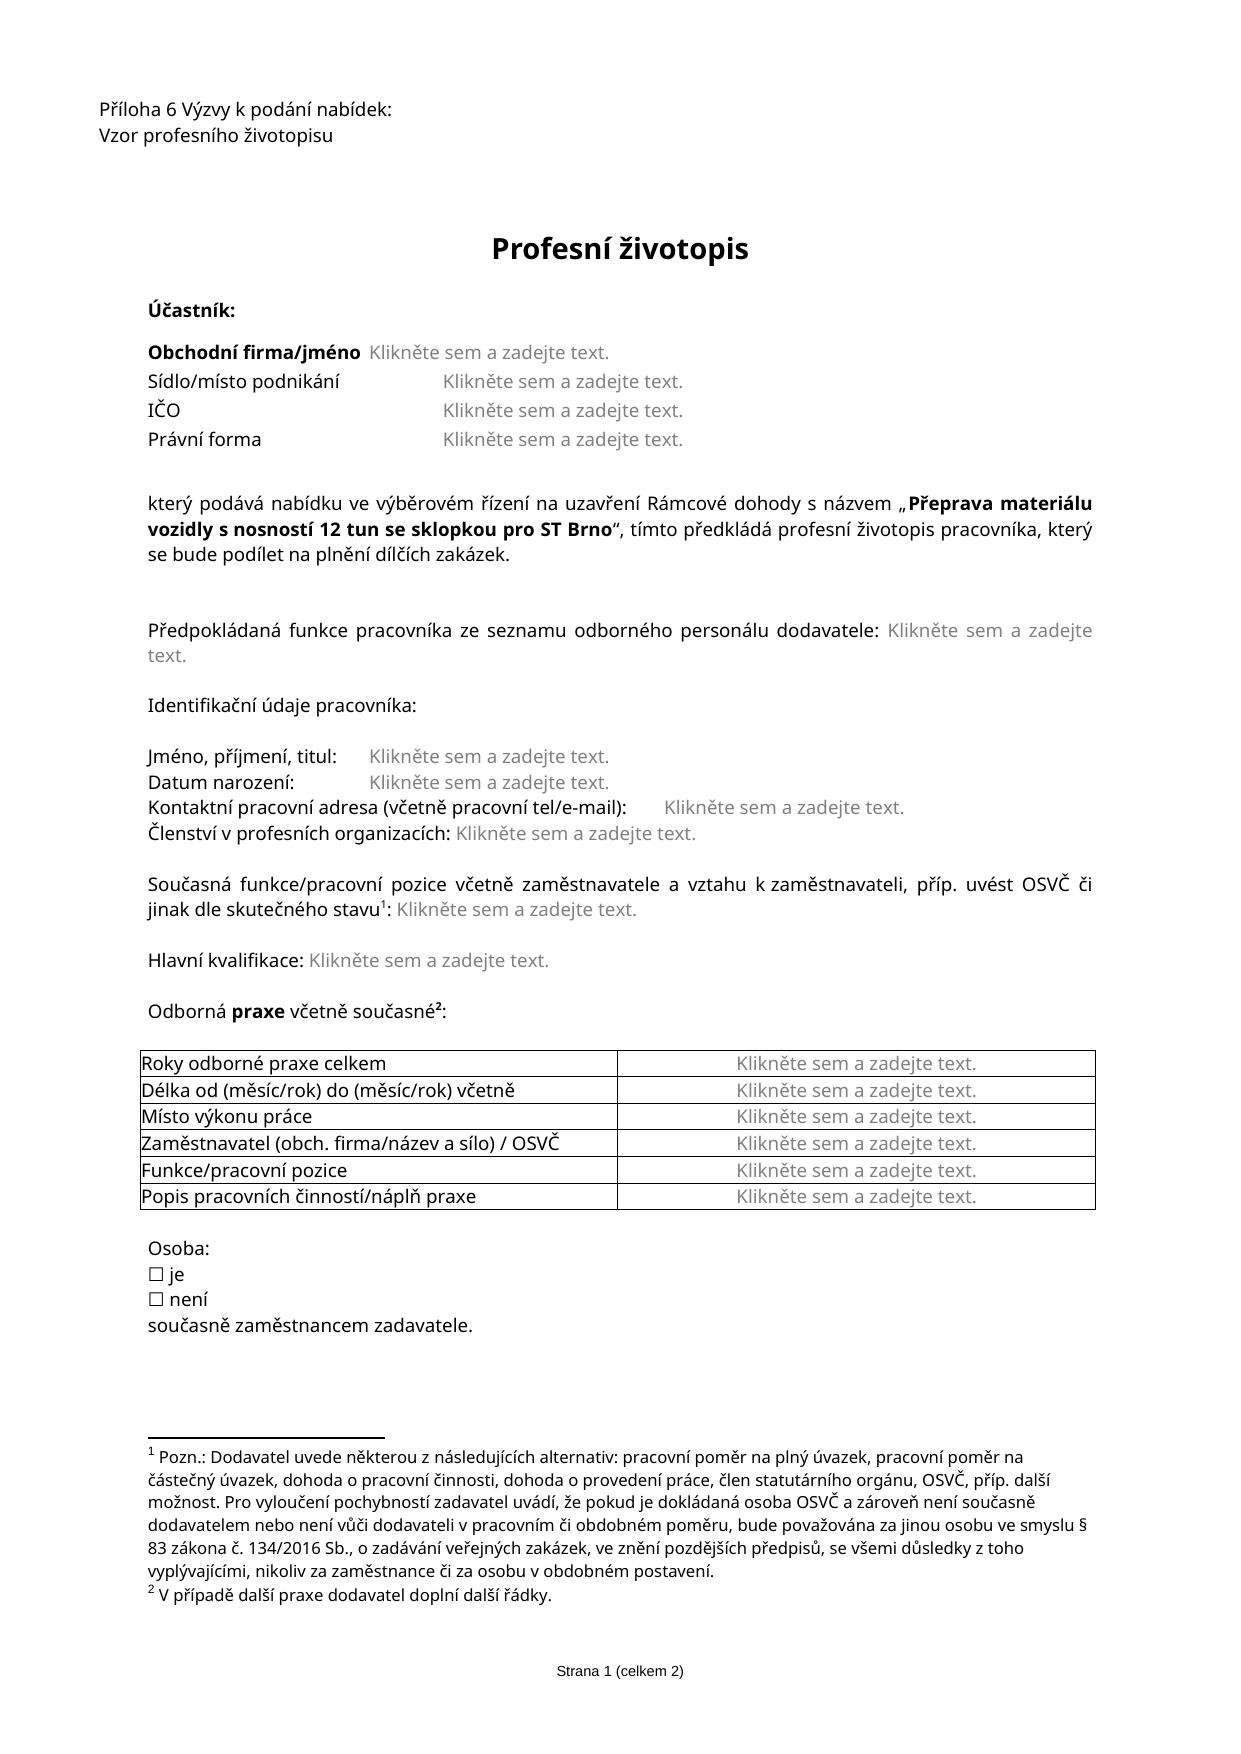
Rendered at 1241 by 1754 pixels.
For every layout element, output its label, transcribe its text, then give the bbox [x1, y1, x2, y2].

text Současná funkce/pracovní pozice včetně zaměstnavatele a vztahu k zaměstnavateli, příp. uvést OSVČ či jinak dle skutečného stavu: [148, 871, 1093, 922]
text Účastník: [148, 293, 1093, 324]
table_cell [618, 1184, 1095, 1209]
text Identifikační údaje pracovníka: [148, 692, 1093, 718]
text Právní forma [148, 423, 1093, 452]
text Členství v profesních organizacích: [148, 820, 1093, 846]
text není [148, 1287, 1093, 1312]
table_cell [618, 1104, 1095, 1129]
table_cell Zaměstnavatel (obch. firma/název a sílo) / OSVČ [141, 1130, 617, 1156]
text Datum narození: [148, 769, 1093, 794]
text Odborná praxe včetně současné: [148, 999, 1093, 1024]
text který podává nabídku ve výběrovém řízení na uzavření Rámcové dohody s názvem „Přeprava materiálu vozidly s nosností 12 tun se sklopkou pro ST Brno“, tímto předkládá profesní životopis pracovníka, který se bude podílet na plnění dílčích zakázek. [148, 490, 1093, 567]
table_cell [618, 1157, 1095, 1182]
title Profesní životopis [148, 228, 1093, 268]
text je [148, 1261, 1093, 1287]
text Kontaktní pracovní adresa (včetně pracovní tel/e-mail): [148, 794, 1093, 820]
text Předpokládaná funkce pracovníka ze seznamu odborného personálu dodavatele: [148, 617, 1093, 667]
text IČO [148, 394, 1093, 423]
table_cell Funkce/pracovní pozice [141, 1157, 617, 1182]
table_header [618, 1051, 1095, 1076]
text Hlavní kvalifikace: [148, 948, 1093, 973]
text Sídlo/místo podnikání [148, 365, 1093, 394]
text současně zaměstnancem zadavatele. [148, 1312, 1093, 1338]
text Obchodní firma/jméno [148, 336, 1093, 365]
table_cell Popis pracovních činností/náplň praxe [141, 1184, 617, 1209]
table_header Roky odborné praxe celkem [141, 1051, 617, 1076]
table_cell [618, 1130, 1095, 1156]
text Osoba: [148, 1236, 1093, 1261]
text Jméno, příjmení, titul: [148, 743, 1093, 769]
table_cell Délka od (měsíc/rok) do (měsíc/rok) včetně [141, 1077, 617, 1103]
table_cell [618, 1077, 1095, 1103]
table_cell Místo výkonu práce [141, 1104, 617, 1129]
